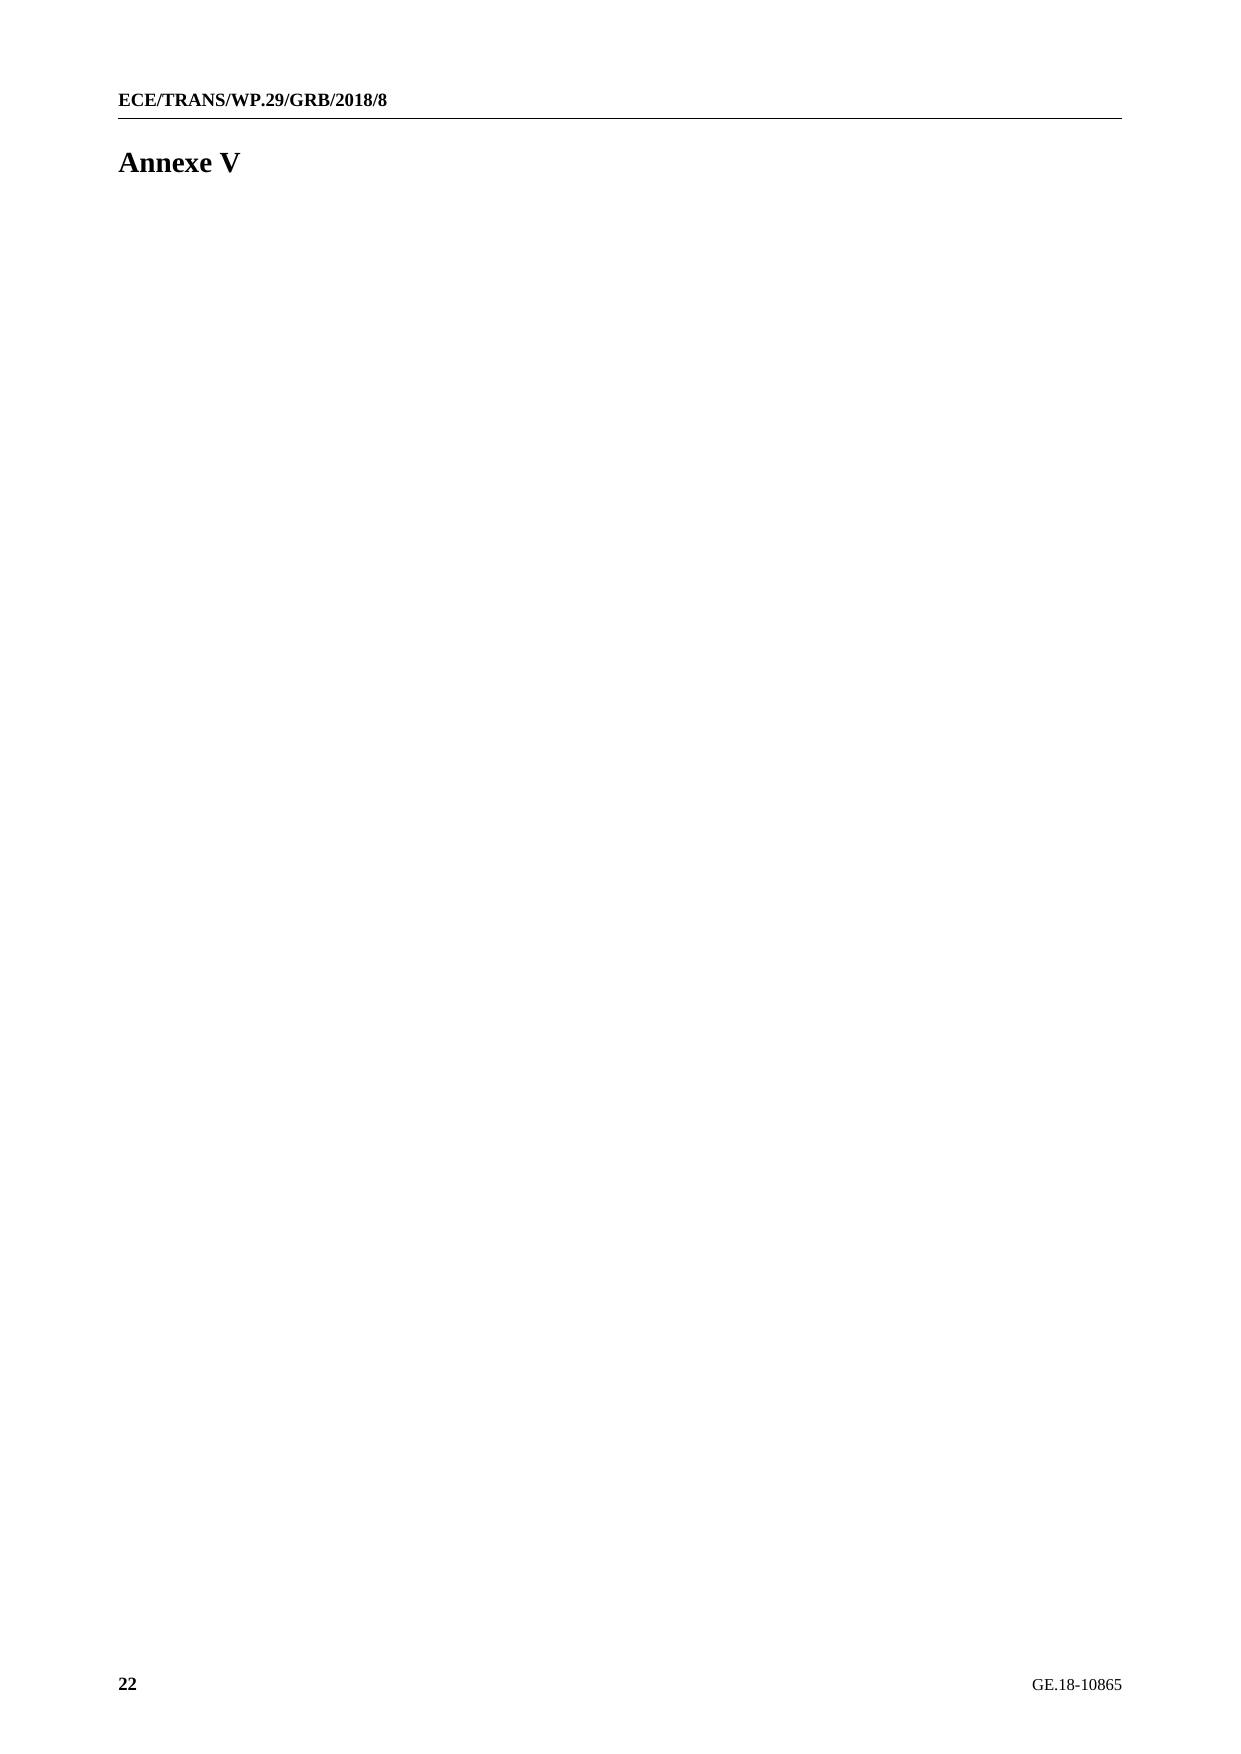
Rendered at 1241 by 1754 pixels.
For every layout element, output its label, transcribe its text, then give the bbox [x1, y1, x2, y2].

text Annexe V [118, 148, 1004, 179]
